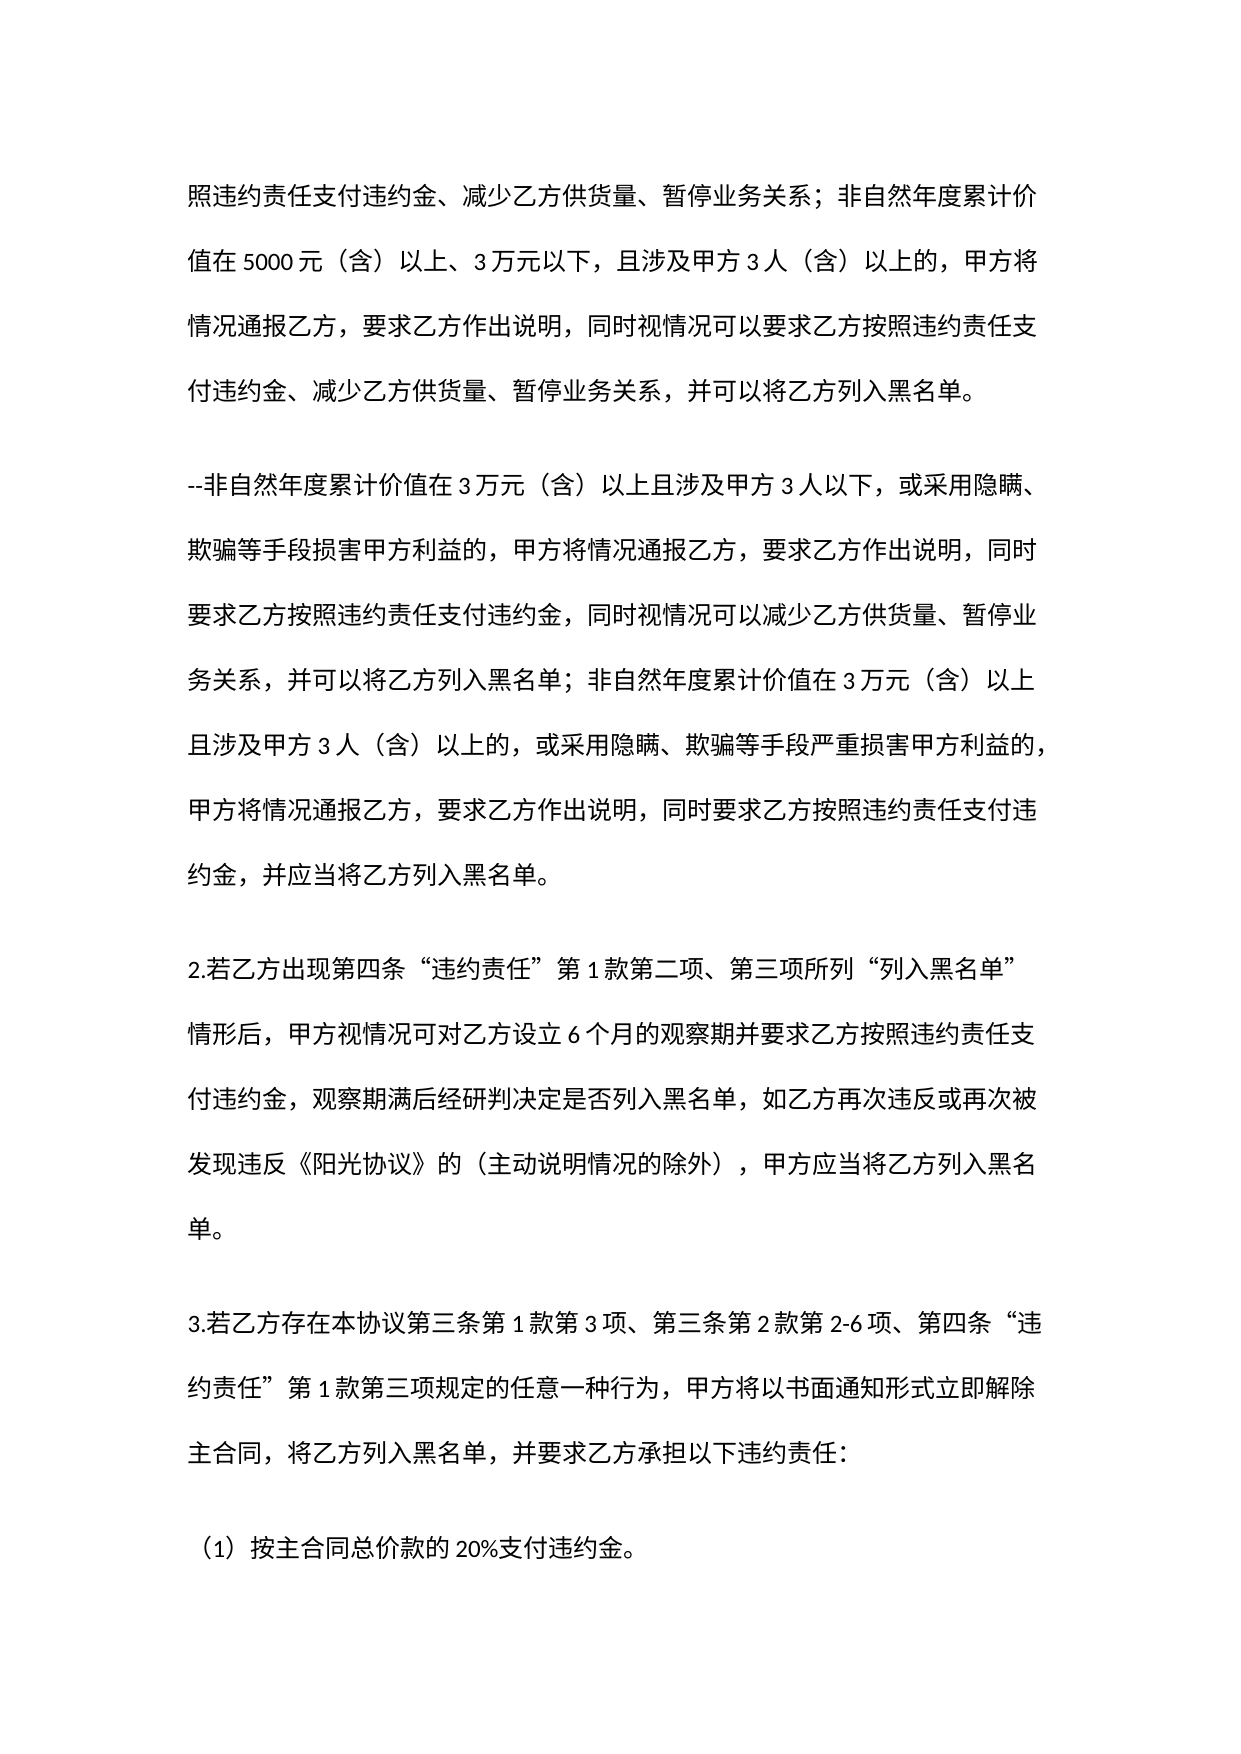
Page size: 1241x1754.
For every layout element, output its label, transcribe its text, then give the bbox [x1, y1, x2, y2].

text 2.若乙方出现第四条“违约责任”第1款第二项、第三项所列“列入黑名单”情形后，甲方视情况可对乙方设立6个月的观察期并要求乙方按照违约责任支付违约金，观察期满后经研判决定是否列入黑名单，如乙方再次违反或再次被发现违反《阳光协议》的（主动说明情况的除外），甲方应当将乙方列入黑名单。 [187, 935, 1053, 1260]
text （1）按主合同总价款的20%支付违约金。 [187, 1514, 1053, 1579]
text --非自然年度累计价值在3万元（含）以上且涉及甲方3人以下，或采用隐瞒、欺骗等手段损害甲方利益的，甲方将情况通报乙方，要求乙方作出说明，同时要求乙方按照违约责任支付违约金，同时视情况可以减少乙方供货量、暂停业务关系，并可以将乙方列入黑名单；非自然年度累计价值在3万元（含）以上且涉及甲方3人（含）以上的，或采用隐瞒、欺骗等手段严重损害甲方利益的，甲方将情况通报乙方，要求乙方作出说明，同时要求乙方按照违约责任支付违约金，并应当将乙方列入黑名单。 [187, 451, 1053, 906]
text 3.若乙方存在本协议第三条第1款第3项、第三条第2款第2-6项、第四条“违约责任”第1款第三项规定的任意一种行为，甲方将以书面通知形式立即解除主合同，将乙方列入黑名单，并要求乙方承担以下违约责任： [187, 1289, 1053, 1484]
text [187, 162, 1053, 422]
